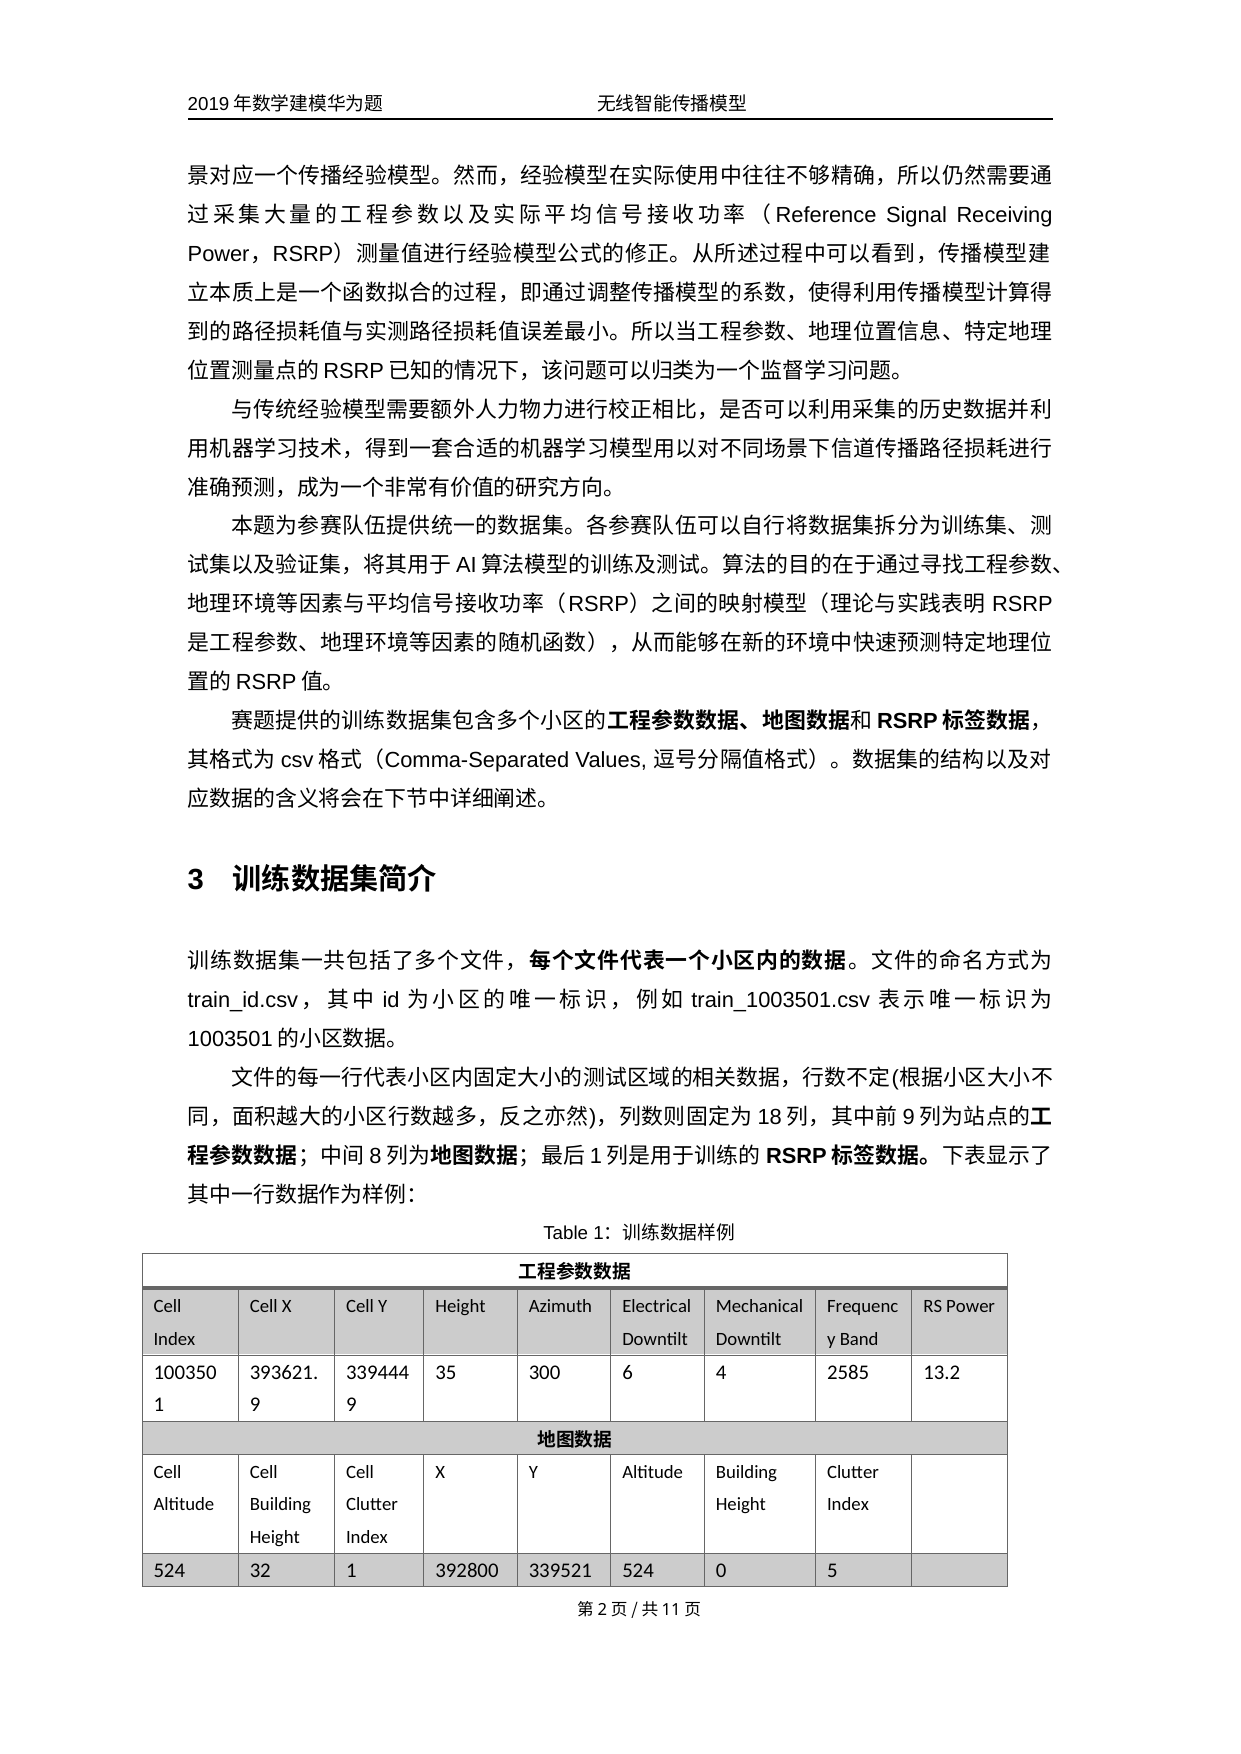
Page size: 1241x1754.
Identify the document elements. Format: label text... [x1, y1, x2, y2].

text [187, 158, 1053, 385]
table_cell 13.2 [912, 1356, 1007, 1421]
table_cell Frequency Band [816, 1290, 911, 1354]
table_cell X [424, 1455, 517, 1553]
table_cell Electrical Downtilt [611, 1290, 704, 1354]
table_cell Cell X [239, 1290, 334, 1354]
table_cell 4 [705, 1356, 815, 1421]
table_cell 地图数据 [143, 1422, 1007, 1454]
text 赛题提供的训练数据集包含多个小区的工程参数数据、地图数据和RSRP标签数据，其格式为csv格式（Comma-Separated Values, 逗号分隔值格式）。数据集的结构以及对应数据的含义将会在下节中详细阐述。 [187, 703, 1053, 813]
table_cell [912, 1554, 1007, 1586]
table_cell 1003501 [143, 1356, 238, 1421]
text Table 1：训练数据样例 [187, 1215, 1053, 1247]
table_cell Azimuth [518, 1290, 610, 1354]
table_cell 35 [424, 1356, 517, 1421]
table_cell Mechanical Downtilt [705, 1290, 815, 1354]
table_cell 0 [705, 1554, 815, 1586]
table_cell 524 [143, 1554, 238, 1586]
text 与传统经验模型需要额外人力物力进行校正相比，是否可以利用采集的历史数据并利用机器学习技术，得到一套合适的机器学习模型用以对不同场景下信道传播路径损耗进行准确预测，成为一个非常有价值的研究方向。 [187, 391, 1053, 502]
table_cell Building Height [705, 1455, 815, 1553]
table_cell 300 [518, 1356, 610, 1421]
table_cell Cell Altitude [143, 1455, 238, 1553]
table_cell Altitude [611, 1455, 704, 1553]
text 本题为参赛队伍提供统一的数据集。各参赛队伍可以自行将数据集拆分为训练集、测试集以及验证集，将其用于AI算法模型的训练及测试。算法的目的在于通过寻找工程参数、地理环境等因素与平均信号接收功率（RSRP）之间的映射模型（理论与实践表明RSRP是工程参数、地理环境等因素的随机函数），从而能够在新的环境中快速预测特定地理位置的RSRP值。 [187, 508, 1053, 696]
table_cell 6 [611, 1356, 704, 1421]
table_cell 3394449 [335, 1356, 423, 1421]
table_cell Clutter Index [816, 1455, 911, 1553]
table_cell Cell Clutter Index [335, 1455, 423, 1553]
table_cell 393621.9 [239, 1356, 334, 1421]
table_cell 5 [816, 1554, 911, 1586]
table_cell Cell Index [143, 1290, 238, 1354]
text 训练数据集一共包括了多个文件，每个文件代表一个小区内的数据。文件的命名方式为train_id.csv，其中id为小区的唯一标识，例如train_1003501.csv表示唯一标识为1003501的小区数据。 [187, 943, 1053, 1053]
table_cell 1 [335, 1554, 423, 1586]
table_cell 392800 [424, 1554, 517, 1586]
table_cell Height [424, 1290, 517, 1354]
text 文件的每一行代表小区内固定大小的测试区域的相关数据，行数不定(根据小区大小不同，面积越大的小区行数越多，反之亦然)，列数则固定为18列，其中前9列为站点的工程参数数据；中间8列为地图数据；最后1列是用于训练的RSRP标签数据。下表显示了其中一行数据作为样例： [187, 1059, 1053, 1209]
table_cell Y [518, 1455, 610, 1553]
table_cell 3395210 [518, 1554, 610, 1586]
table_cell RS Power [912, 1290, 1007, 1354]
table_cell [912, 1455, 1007, 1553]
table_cell Cell Y [335, 1290, 423, 1354]
table_cell 2585 [816, 1356, 911, 1421]
table_cell 32 [239, 1554, 334, 1586]
table_cell 524 [611, 1554, 704, 1586]
subtitle 训练数据集简介 [187, 844, 1053, 909]
table_header 工程参数数据 [143, 1254, 1007, 1286]
table_cell Cell Building Height [239, 1455, 334, 1553]
